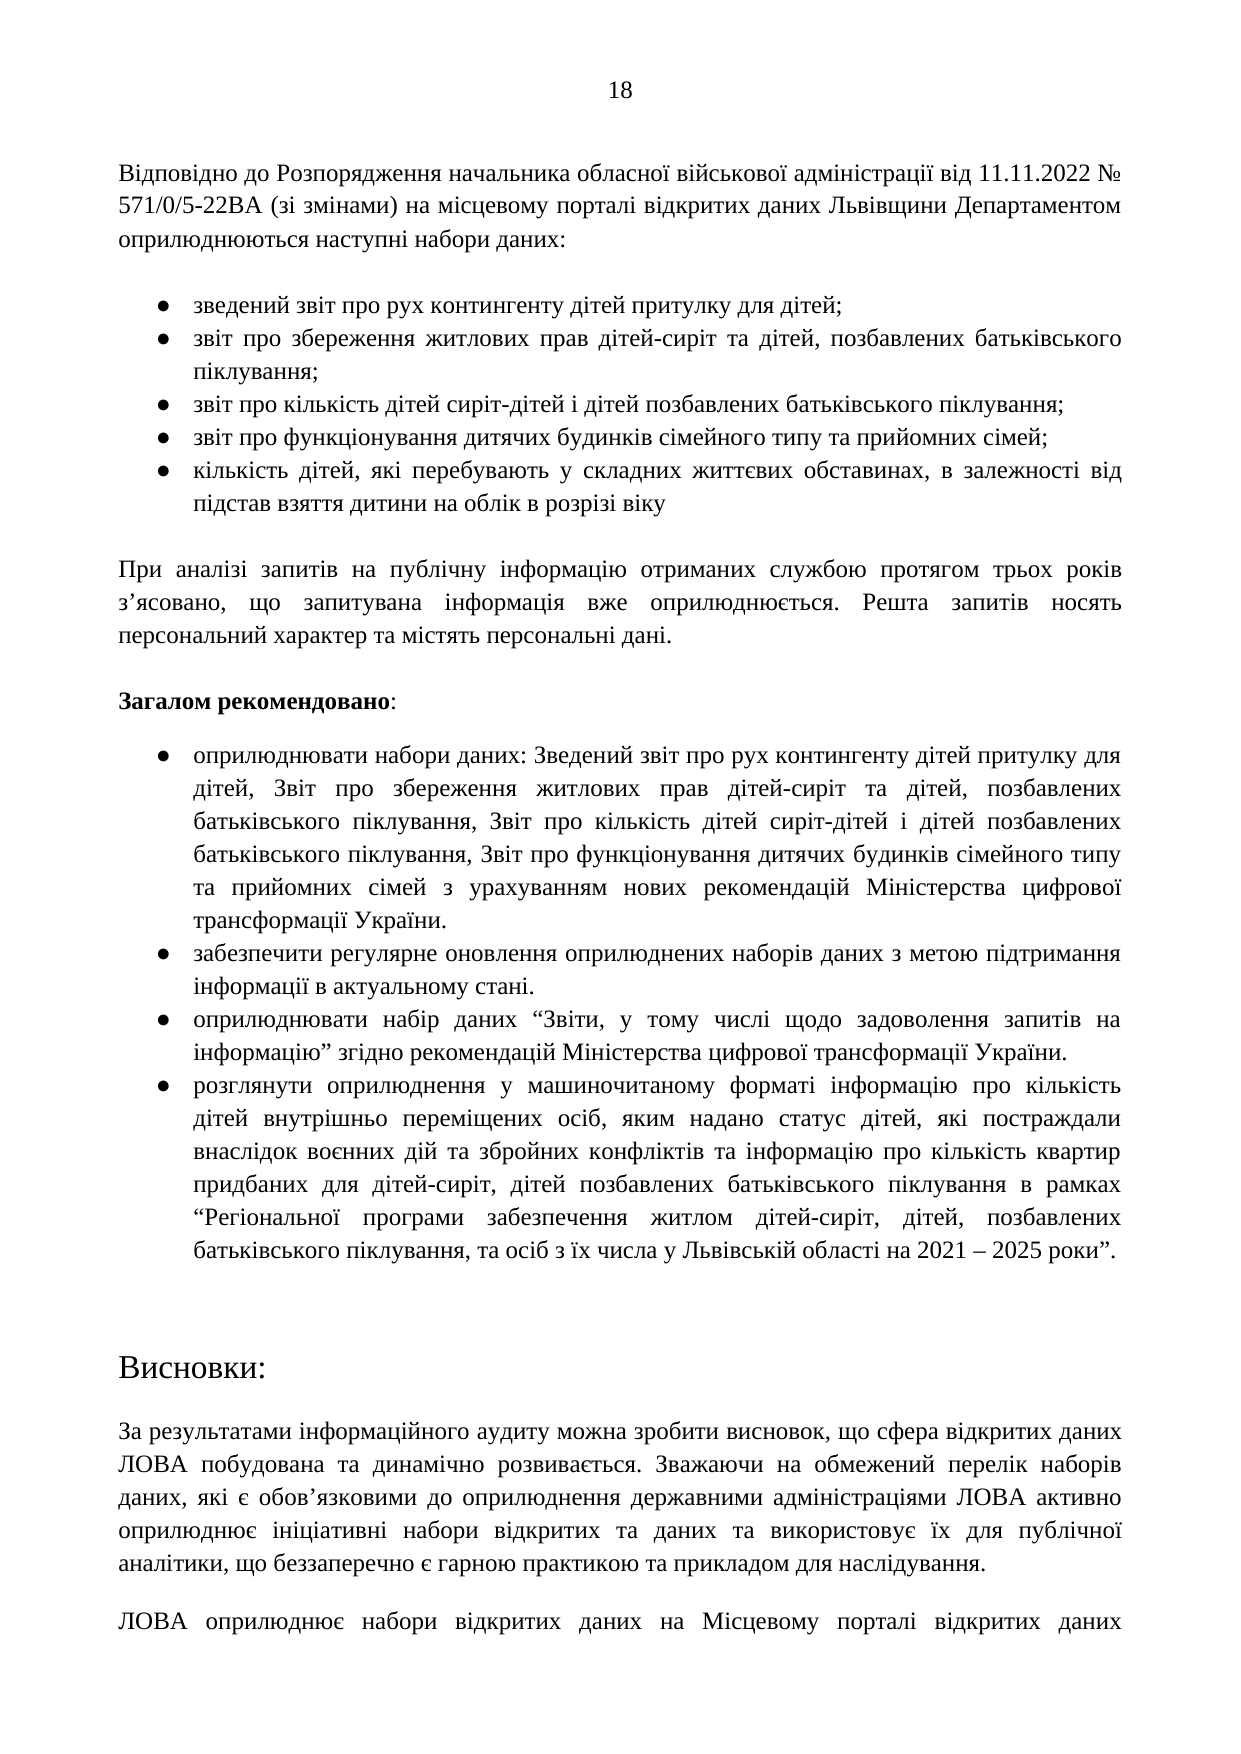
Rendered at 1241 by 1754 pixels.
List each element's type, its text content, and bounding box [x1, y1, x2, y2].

list оприлюднювати набір даних “Звіти, у тому числі щодо задоволення запитів на інформацію” згідно рекомендацій Міністерства цифрової трансформації України. [156, 1004, 1122, 1066]
text При аналізі запитів на публічну інформацію отриманих службою протягом трьох років з’ясовано, що запитувана інформація вже оприлюднюється. Решта запитів носять персональний характер та містять персональні дані. [118, 554, 1123, 649]
list розглянути оприлюднення у машиночитаному форматі інформацію про кількість дітей внутрішньо переміщених осіб, яким надано статус дітей, які постраждали внаслідок воєнних дій та збройних конфліктів та інформацію про кількість квартир придбаних для дітей-сиріт, дітей позбавлених батьківського піклування в рамках “Регіональної програми забезпечення житлом дітей-сиріт, дітей, позбавлених батьківського піклування, та осіб з їх числа у Львівській області на 2021 – 2025 роки”. [156, 1070, 1122, 1264]
list звіт про функціонування дитячих будинків сімейного типу та прийомних сімей; [156, 422, 1123, 451]
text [118, 1606, 1123, 1635]
list забезпечити регулярне оновлення оприлюднених наборів даних з метою підтримання інформації в актуальному стані. [156, 938, 1122, 1000]
text Відповідно до Розпорядження начальника обласної військової адміністрації від 11.11.2022 № 571/0/5-22ВА (зі змінами) на місцевому порталі відкритих даних Львівщини Департаментом оприлюднюються наступні набори даних: [118, 158, 1123, 252]
list звіт про збереження житлових прав дітей-сиріт та дітей, позбавлених батьківського піклування; [156, 323, 1123, 384]
subtitle Висновки: [118, 1347, 1123, 1385]
list оприлюднювати набори даних: Зведений звіт про рух контингенту дітей притулку для дітей, Звіт про збереження житлових прав дітей-сиріт та дітей, позбавлених батьківського піклування, Звіт про кількість дітей сиріт-дітей і дітей позбавлених батьківського піклування, Звіт про функціонування дитячих будинків сімейного типу та прийомних сімей з урахуванням нових рекомендацій Міністерства цифрової трансформації України. [156, 740, 1122, 934]
text За результатами інформаційного аудиту можна зробити висновок, що сфера відкритих даних ЛОВА побудована та динамічно розвивається. Зважаючи на обмежений перелік наборів даних, які є обовʼязковими до оприлюднення державними адміністраціями ЛОВА активно оприлюднює ініціативні набори відкритих та даних та використовує їх для публічної аналітики, що беззаперечно є гарною практикою та прикладом для наслідування. [118, 1416, 1123, 1577]
list зведений звіт про рух контингенту дітей притулку для дітей; [156, 290, 1123, 318]
list звіт про кількість дітей сиріт-дітей і дітей позбавлених батьківського піклування; [156, 389, 1123, 417]
text Загалом рекомендовано: [118, 686, 1122, 715]
list кількість дітей, які перебувають у складних життєвих обставинах, в залежності від підстав взяття дитини на облік в розрізі віку [156, 455, 1123, 517]
